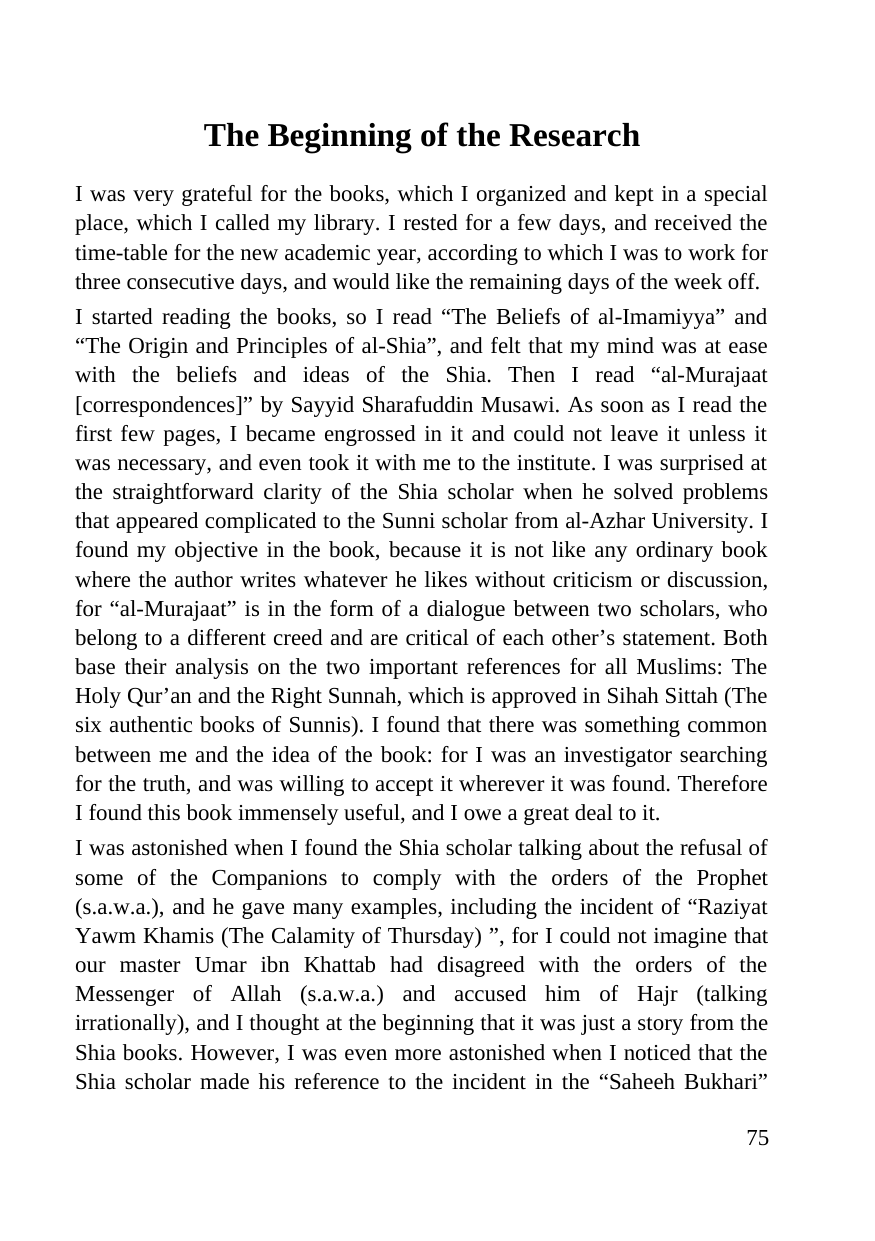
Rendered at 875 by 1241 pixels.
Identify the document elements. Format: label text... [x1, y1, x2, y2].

subtitle The Beginning of the Research [75, 115, 769, 153]
text I started reading the books, so I read “The Beliefs of al-Imamiyya” and “The Origin and Principles of al-Shia”, and felt that my mind was at ease with the beliefs and ideas of the Shia. Then I read “al-Murajaat [correspondences]” by Sayyid Sharafuddin Musawi. As soon as I read the first few pages, I became engrossed in it and could not leave it unless it was necessary, and even took it with me to the institute. I was surprised at the straightforward clarity of the Shia scholar when he solved problems that appeared complicated to the Sunni scholar from al-Azhar University. I found my objective in the book, because it is not like any ordinary book where the author writes whatever he likes without criticism or discussion, for “al-Murajaat” is in the form of a dialogue between two scholars, who belong to a different creed and are critical of each other’s statement. Both base their analysis on the two important references for all Muslims: The Holy Qur’an and the Right Sunnah, which is approved in Sihah Sittah (The six authentic books of Sunnis). I found that there was something common between me and the idea of the book: for I was an investigator searching for the truth, and was willing to accept it wherever it was found. Therefore I found this book immensely useful, and I owe a great deal to it. [75, 301, 769, 826]
text I was very grateful for the books, which I organized and kept in a special place, which I called my library. I rested for a few days, and received the time-table for the new academic year, according to which I was to work for three consecutive days, and would like the remaining days of the week off. [75, 178, 769, 295]
